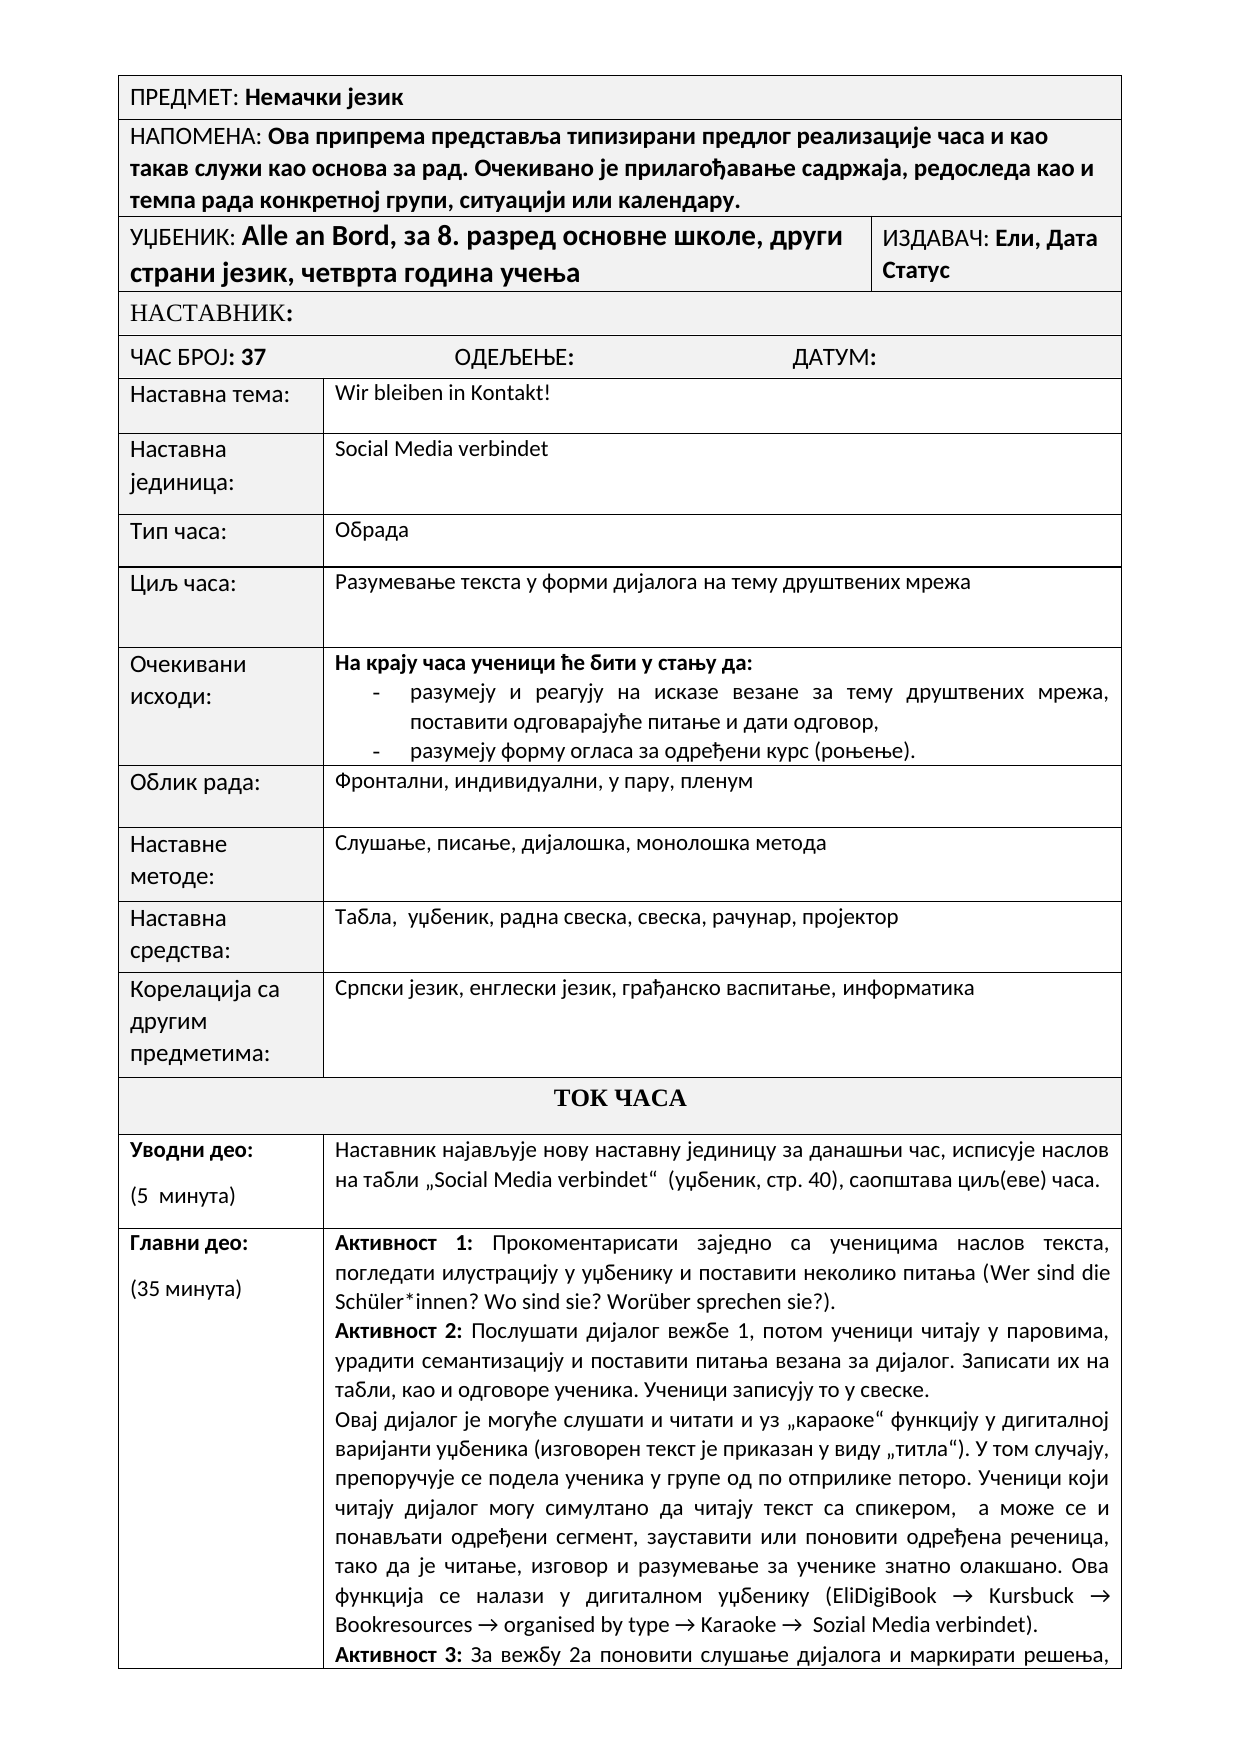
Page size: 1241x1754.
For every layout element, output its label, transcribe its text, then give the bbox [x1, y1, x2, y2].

table_cell Тип часа: [119, 515, 323, 566]
table_cell Наставна јединица: [119, 434, 323, 514]
table_cell Наставне методе: [119, 828, 323, 901]
table_cell ДАТУМ: [781, 336, 1121, 377]
table_cell Разумевање текста у форми дијалога на тему друштвених мрежа [324, 568, 1121, 647]
table_cell Српски језик, енглески језик, грађанско васпитање, информатика [324, 973, 1121, 1077]
table_cell Облик рада: [119, 766, 323, 827]
table_cell НАСТАВНИК: [119, 292, 1121, 334]
table_cell На крају часа ученици ће бити у стању да: разумеју и реагују на исказе везане за тему друштвених мрежа, поставити одговарајуће питање и дати одговор, разумеју форму огласа за одређени курс (роњење). [324, 648, 1121, 765]
table_cell Очекивани исходи: [119, 648, 323, 765]
table_cell Наставна тема: [119, 379, 323, 433]
table_cell Циљ часа: [119, 568, 323, 647]
table_cell Фронтални, индивидуални, у пару, пленум [324, 766, 1121, 827]
table_cell ОДЕЉЕЊЕ: [443, 336, 781, 377]
table_cell Корелација са другим предметима: [119, 973, 323, 1077]
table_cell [119, 1229, 323, 1668]
table_cell Слушање, писање, дијалошка, монолошка метода [324, 828, 1121, 901]
table_header ПРЕДМЕТ: Немачки језик [119, 76, 1121, 119]
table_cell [324, 1229, 1121, 1668]
table_cell Уводни део: (5 минута) [119, 1135, 323, 1227]
table_cell Табла, уџбеник, радна свеска, свеска, рачунар, пројектор [324, 902, 1121, 972]
table_cell УЏБЕНИК: Alle an Bord, за 8. разред основне школе, други страни језик, четврта година учења [119, 217, 871, 291]
table_cell Обрада [324, 515, 1121, 566]
table_cell НАПОМЕНА: Ова припрема представља типизирани предлог реализације часа и као такав служи као основа за рад. Очекивано је прилагођавање садржаја, редоследа као и темпа рада конкретној групи, ситуацији или календару. [119, 120, 1121, 216]
table_cell Наставна средства: [119, 902, 323, 972]
table_cell Wir bleiben in Kontakt! [324, 379, 1121, 433]
table_cell Наставник најављује нову наставну јединицу за данашњи час, исписује наслов на табли „Social Media verbindet“ (уџбеник, стр. 40), саопштава циљ(еве) часа. [324, 1135, 1121, 1227]
table_cell ТОК ЧАСА [119, 1078, 1121, 1134]
table_cell ИЗДАВАЧ: Ели, Дата Статус [872, 217, 1121, 291]
table_cell ЧАС БРОЈ: 37 [119, 336, 443, 377]
table_cell Social Media verbindet [324, 434, 1121, 514]
